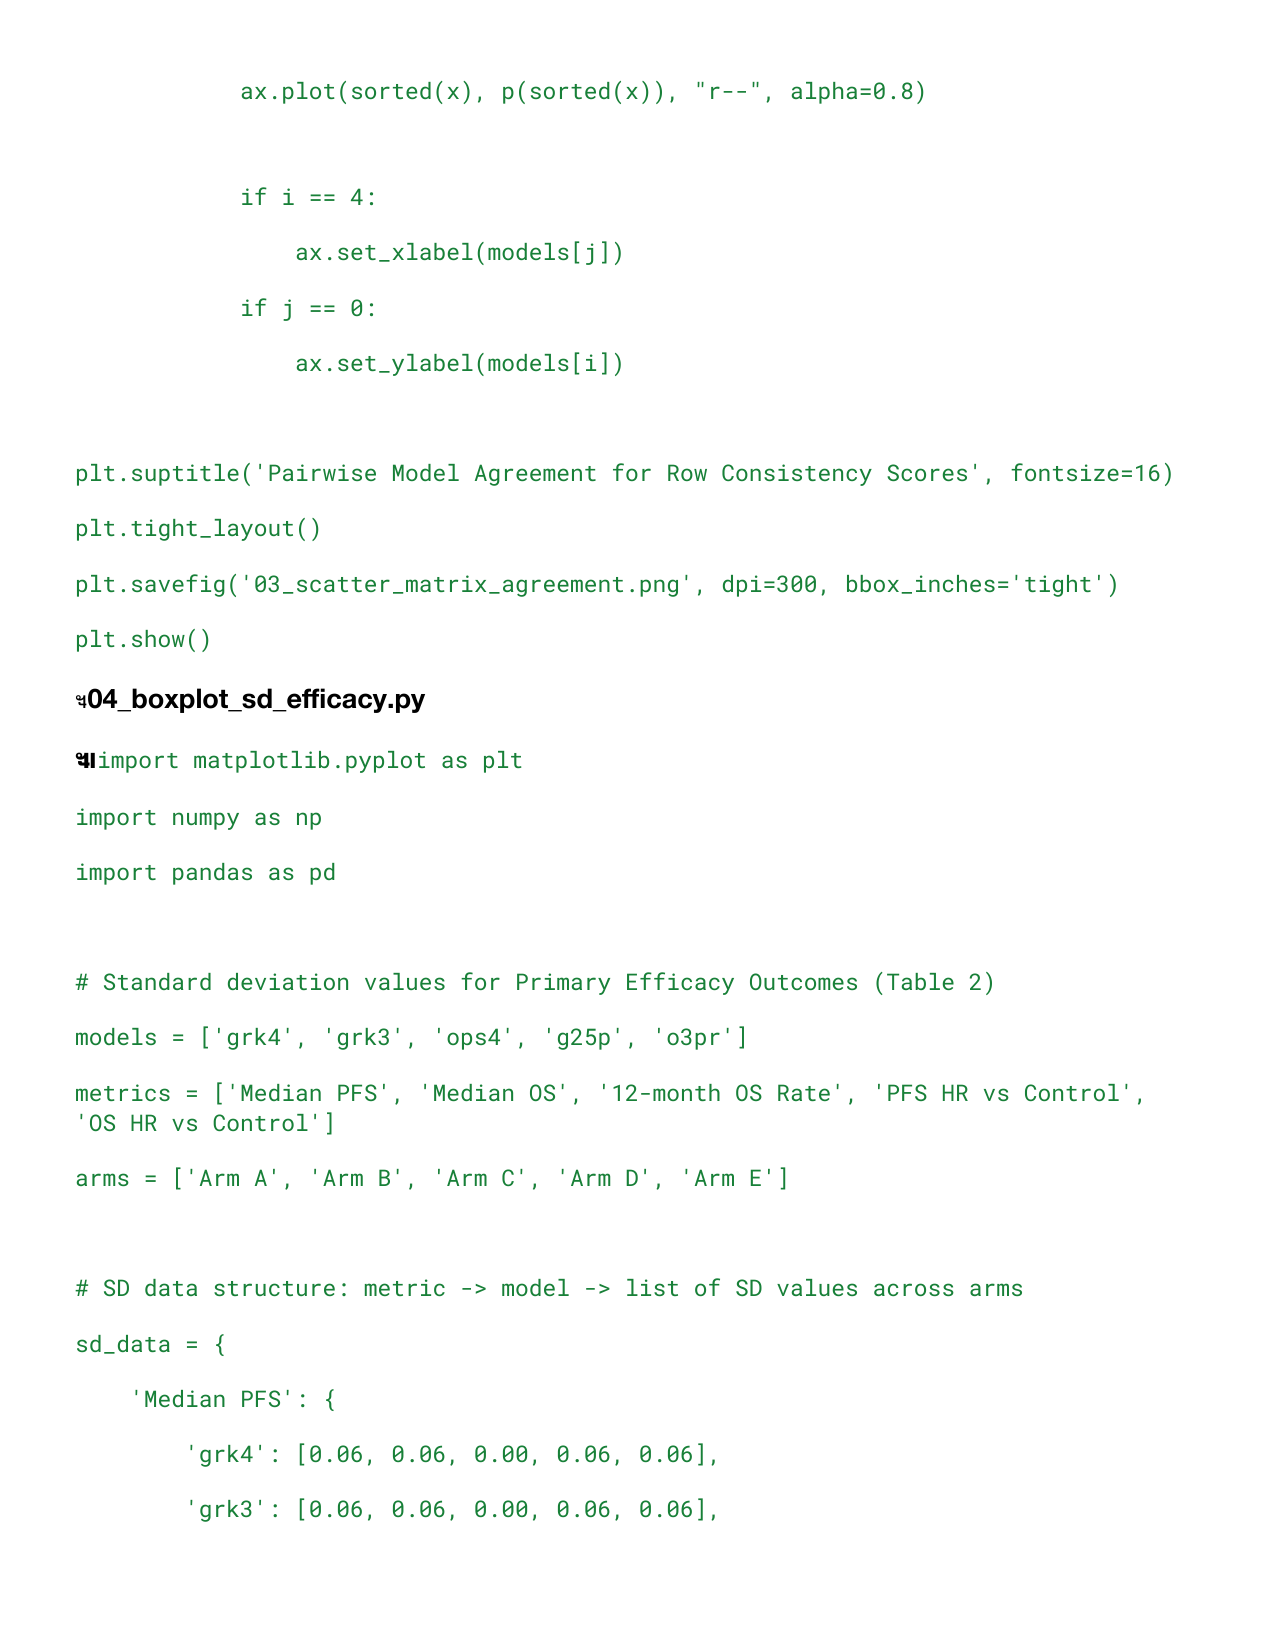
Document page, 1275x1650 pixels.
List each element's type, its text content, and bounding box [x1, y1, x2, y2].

text import matplotlib.pyplot as plt [75, 742, 1200, 776]
text if i == 4: [75, 182, 1200, 212]
text ax.set_ylabel(models[i]) [75, 347, 1200, 377]
text # Standard deviation values for Primary Efficacy Outcomes (Table 2) [75, 967, 1200, 997]
text plt.tight_layout() [75, 513, 1200, 543]
text sd_data = { [75, 1328, 1200, 1358]
subtitle 04_boxplot_sd_efficacy.py [75, 683, 1200, 717]
text import pandas as pd [75, 856, 1200, 886]
text 'grk3': [0.06, 0.06, 0.00, 0.06, 0.06], [75, 1494, 1200, 1524]
text ax.plot(sorted(x), p(sorted(x)), "r--", alpha=0.8) [75, 75, 1200, 105]
text plt.show() [75, 623, 1200, 653]
text if j == 0: [75, 292, 1200, 322]
text 'grk4': [0.06, 0.06, 0.00, 0.06, 0.06], [75, 1438, 1200, 1469]
text models = ['grk4', 'grk3', 'ops4', 'g25p', 'o3pr'] [75, 1022, 1200, 1052]
text 'Median PFS': { [75, 1383, 1200, 1413]
text plt.savefig('03_scatter_matrix_agreement.png', dpi=300, bbox_inches='tight') [75, 568, 1200, 598]
text arms = ['Arm A', 'Arm B', 'Arm C', 'Arm D', 'Arm E'] [75, 1162, 1200, 1193]
text import numpy as np [75, 801, 1200, 831]
text ax.set_xlabel(models[j]) [75, 237, 1200, 267]
text metrics = ['Median PFS', 'Median OS', '12-month OS Rate', 'PFS HR vs Control', 'OS HR vs Control'] [75, 1077, 1200, 1137]
text # SD data structure: metric -> model -> list of SD values across arms [75, 1273, 1200, 1303]
text plt.suptitle('Pairwise Model Agreement for Row Consistency Scores', fontsize=16) [75, 458, 1200, 488]
